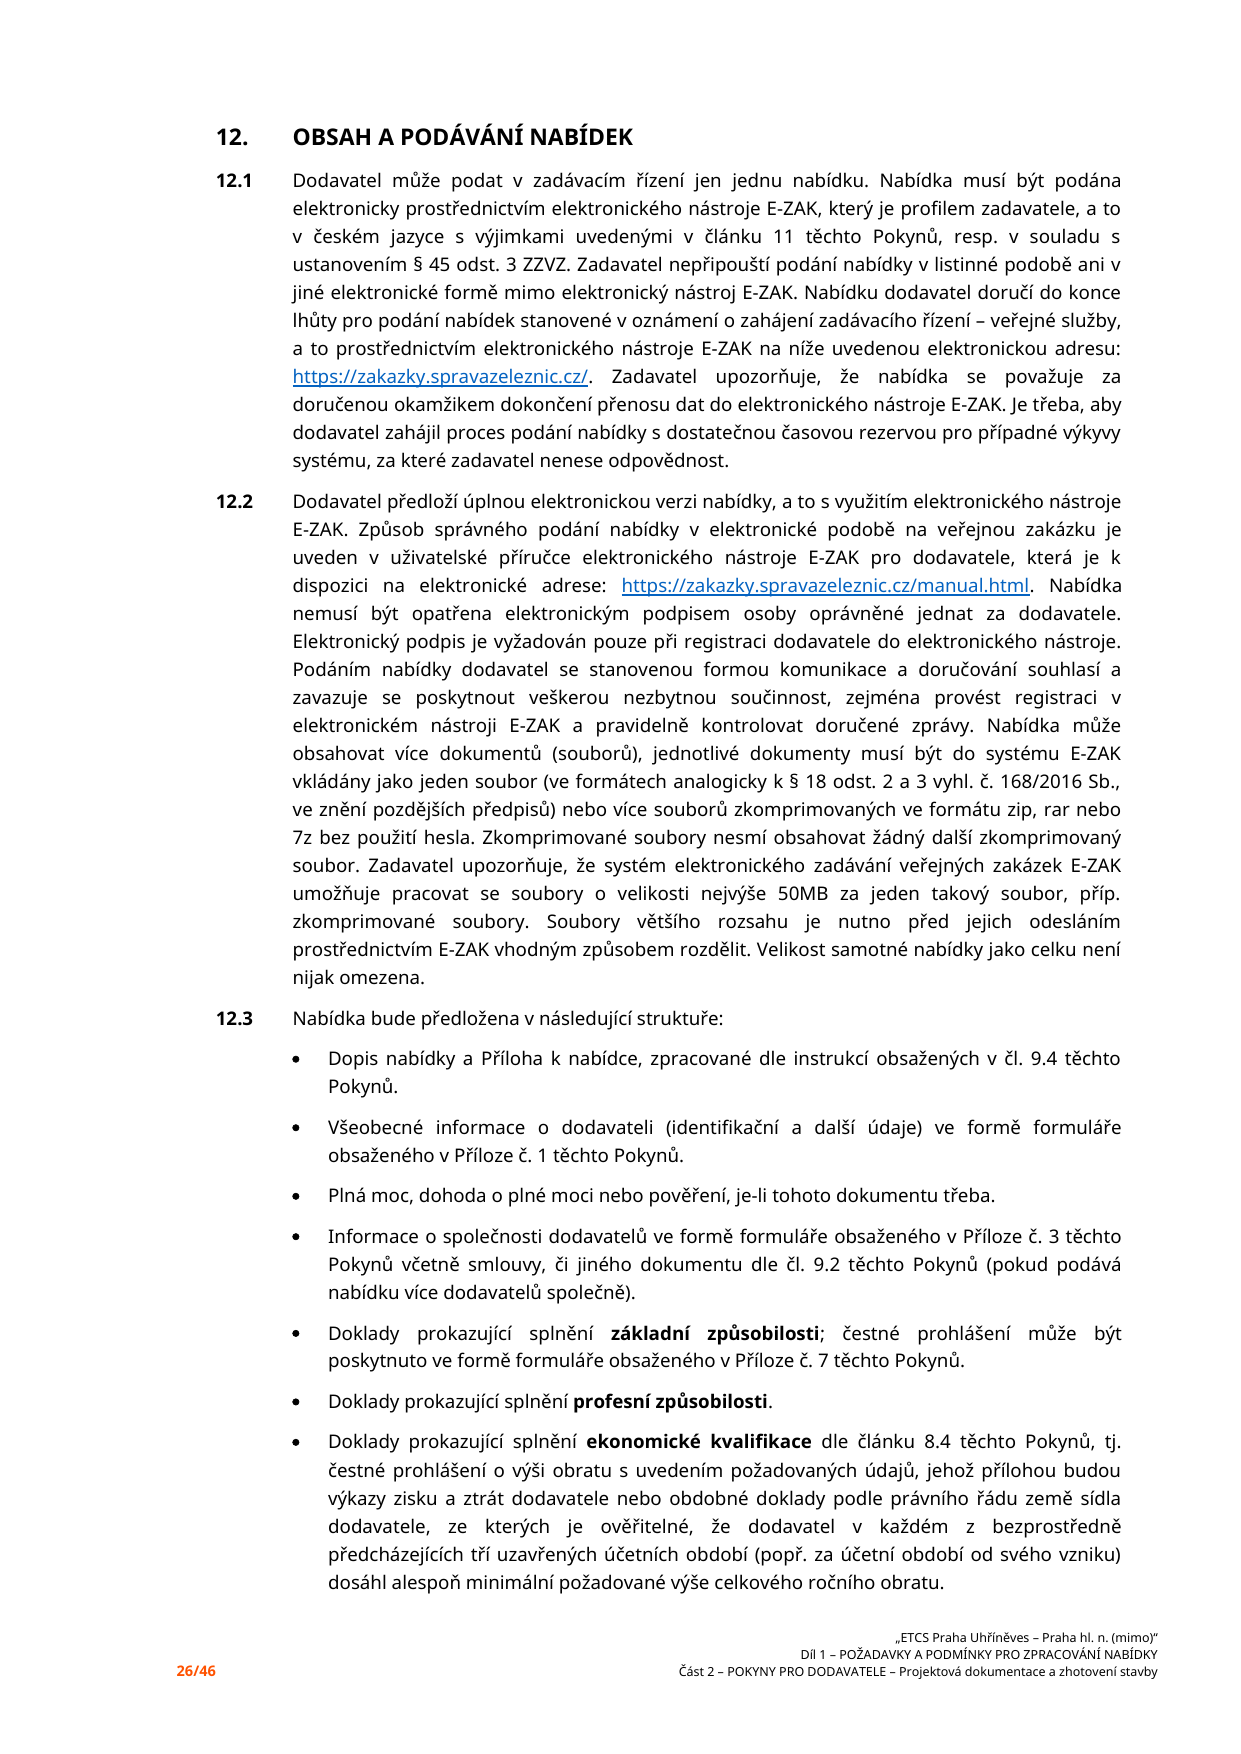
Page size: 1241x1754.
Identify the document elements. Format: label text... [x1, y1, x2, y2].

text OBSAH a PODÁVÁNÍ NABÍDEK [216, 121, 1122, 152]
text Plná moc, dohoda o plné moci nebo pověření, je-li tohoto dokumentu třeba. [292, 1183, 1122, 1208]
text Dodavatel předloží úplnou elektronickou verzi nabídky, a to s využitím elektronického nástroje E-ZAK. Způsob správného podání nabídky v elektronické podobě na veřejnou zakázku je uveden v uživatelské příručce elektronického nástroje E-ZAK pro dodavatele, která je k dispozici na elektronické adrese: https://zakazky.spravazeleznic.cz/manual.html. Nabídka nemusí být opatřena elektronickým podpisem osoby oprávněné jednat za dodavatele. Elektronický podpis je vyžadován pouze při registraci dodavatele do elektronického nástroje. Podáním nabídky dodavatel se stanovenou formou komunikace a doručování souhlasí a zavazuje se poskytnout veškerou nezbytnou součinnost, zejména provést registraci v elektronickém nástroji E-ZAK a pravidelně kontrolovat doručené zprávy. Nabídka může obsahovat více dokumentů (souborů), jednotlivé dokumenty musí být do systému E-ZAK vkládány jako jeden soubor (ve formátech analogicky k § 18 odst. 2 a 3 vyhl. č. 168/2016 Sb., ve znění pozdějších předpisů) nebo více souborů zkomprimovaných ve formátu zip, rar nebo 7z bez použití hesla. Zkomprimované soubory nesmí obsahovat žádný další zkomprimovaný soubor. Zadavatel upozorňuje, že systém elektronického zadávání veřejných zakázek E-ZAK umožňuje pracovat se soubory o velikosti nejvýše 50MB za jeden takový soubor, příp. zkomprimované soubory. Soubory většího rozsahu je nutno před jejich odesláním prostřednictvím E-ZAK vhodným způsobem rozdělit. Velikost samotné nabídky jako celku není nijak omezena. [216, 488, 1122, 990]
text Informace o společnosti dodavatelů ve formě formuláře obsaženého v Příloze č. 3 těchto Pokynů včetně smlouvy, či jiného dokumentu dle čl. 9.2 těchto Pokynů (pokud podává nabídku více dodavatelů společně). [292, 1223, 1122, 1305]
text Doklady prokazující splnění profesní způsobilosti. [292, 1388, 1122, 1414]
text Doklady prokazující splnění ekonomické kvalifikace dle článku 8.4 těchto Pokynů, tj. čestné prohlášení o výši obratu s uvedením požadovaných údajů, jehož přílohou budou výkazy zisku a ztrát dodavatele nebo obdobné doklady podle právního řádu země sídla dodavatele, ze kterých je ověřitelné, že dodavatel v každém z bezprostředně předcházejících tří uzavřených účetních období (popř. za účetní období od svého vzniku) dosáhl alespoň minimální požadované výše celkového ročního obratu. [292, 1429, 1122, 1594]
text Všeobecné informace o dodavateli (identifikační a další údaje) ve formě formuláře obsaženého v Příloze č. 1 těchto Pokynů. [292, 1114, 1122, 1168]
text Dodavatel může podat v zadávacím řízení jen jednu nabídku. Nabídka musí být podána elektronicky prostřednictvím elektronického nástroje E-ZAK, který je profilem zadavatele, a to v českém jazyce s výjimkami uvedenými v článku 11 těchto Pokynů, resp. v souladu s ustanovením § 45 odst. 3 ZZVZ. Zadavatel nepřipouští podání nabídky v listinné podobě ani v jiné elektronické formě mimo elektronický nástroj E-ZAK. Nabídku dodavatel doručí do konce lhůty pro podání nabídek stanovené v oznámení o zahájení zadávacího řízení – veřejné služby, a to prostřednictvím elektronického nástroje E-ZAK na níže uvedenou elektronickou adresu: https://zakazky.spravazeleznic.cz/. Zadavatel upozorňuje, že nabídka se považuje za doručenou okamžikem dokončení přenosu dat do elektronického nástroje E-ZAK. Je třeba, aby dodavatel zahájil proces podání nabídky s dostatečnou časovou rezervou pro případné výkyvy systému, za které zadavatel nenese odpovědnost. [216, 167, 1122, 473]
text Dopis nabídky a Příloha k nabídce, zpracované dle instrukcí obsažených v čl. 9.4 těchto Pokynů. [292, 1046, 1122, 1099]
text Nabídka bude předložena v následující struktuře: [216, 1005, 1122, 1031]
text Doklady prokazující splnění základní způsobilosti; čestné prohlášení může být poskytnuto ve formě formuláře obsaženého v Příloze č. 7 těchto Pokynů. [292, 1320, 1122, 1373]
